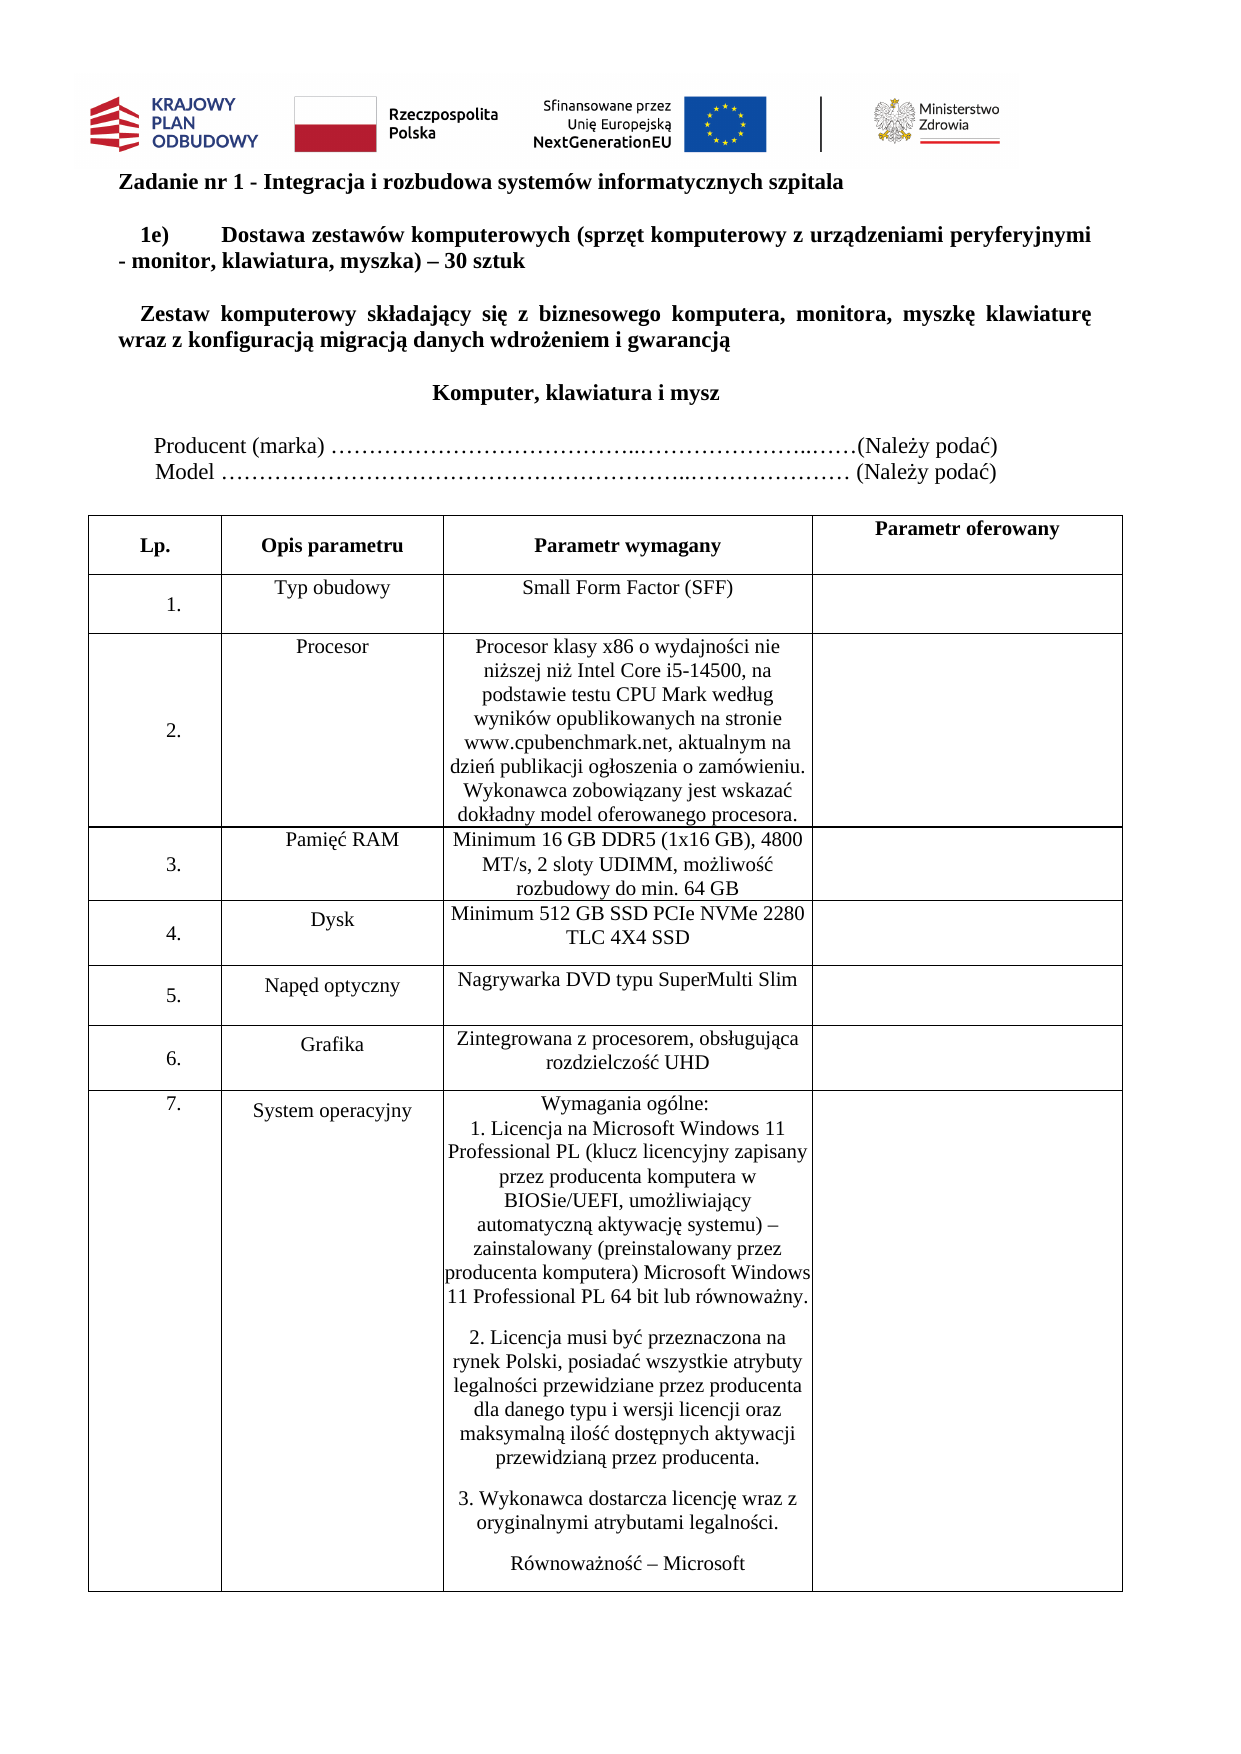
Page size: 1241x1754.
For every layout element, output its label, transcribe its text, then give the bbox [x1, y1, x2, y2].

table_header Opis parametru [222, 516, 443, 574]
list Komputer, klawiatura i mysz [37, 379, 1093, 405]
table_header Parametr oferowany [813, 516, 1122, 574]
text Zadanie nr 1 - Integracja i rozbudowa systemów informatycznych szpitala [118, 168, 1093, 194]
table_cell Grafika [222, 1026, 443, 1090]
table_cell Napęd optyczny [222, 966, 443, 1024]
table_cell Nagrywarka DVD typu SuperMulti Slim [444, 966, 812, 1024]
table_cell Procesor klasy x86 o wydajności nie niższej niż Intel Core i5-14500, na podstawie testu CPU Mark według wyników opublikowanych na stronie www.cpubenchmark.net, aktualnym na dzień publikacji ogłoszenia o zamówieniu. Wykonawca zobowiązany jest wskazać dokładny model oferowanego procesora. [444, 634, 812, 826]
picture [73, 73, 1019, 169]
table_cell Small Form Factor (SFF) [444, 575, 812, 633]
table_cell [89, 1026, 221, 1090]
table_cell [813, 1091, 1122, 1591]
table_cell [89, 901, 221, 965]
list 1e) Dostawa zestawów komputerowych (sprzęt komputerowy z urządzeniami peryferyjnymi - monitor, klawiatura, myszka) – 30 sztuk [118, 221, 1093, 274]
table_header Lp. [89, 516, 221, 574]
table_cell [89, 828, 221, 899]
table_cell Typ obudowy [222, 575, 443, 633]
table_cell [89, 1091, 221, 1591]
table_cell [89, 575, 221, 633]
table_cell Pamięć RAM [222, 828, 443, 899]
list Zestaw komputerowy składający się z biznesowego komputera, monitora, myszkę klawiaturę wraz z konfiguracją migracją danych wdrożeniem i gwarancją [118, 300, 1093, 353]
list Producent (marka) …………………………………..…………………..……(Należy podać) [37, 432, 1093, 458]
table_cell Minimum 512 GB SSD PCIe NVMe 2280 TLC 4X4 SSD [444, 901, 812, 965]
list Model ……………………………………………………..………………… (Należy podać) [37, 458, 1093, 484]
table_cell [813, 575, 1122, 633]
table_cell Minimum 16 GB DDR5 (1x16 GB), 4800 MT/s, 2 sloty UDIMM, możliwość rozbudowy do min. 64 GB [444, 828, 812, 899]
table_header Parametr wymagany [444, 516, 812, 574]
table_cell Dysk [222, 901, 443, 965]
table_cell Zintegrowana z procesorem, obsługująca rozdzielczość UHD [444, 1026, 812, 1090]
table_cell [813, 828, 1122, 899]
table_cell [813, 634, 1122, 826]
table_cell [813, 966, 1122, 1024]
table_cell [89, 634, 221, 826]
table_cell [813, 901, 1122, 965]
table_cell [89, 966, 221, 1024]
table_cell [813, 1026, 1122, 1090]
table_cell Procesor [222, 634, 443, 826]
table_cell System operacyjny [222, 1091, 443, 1591]
